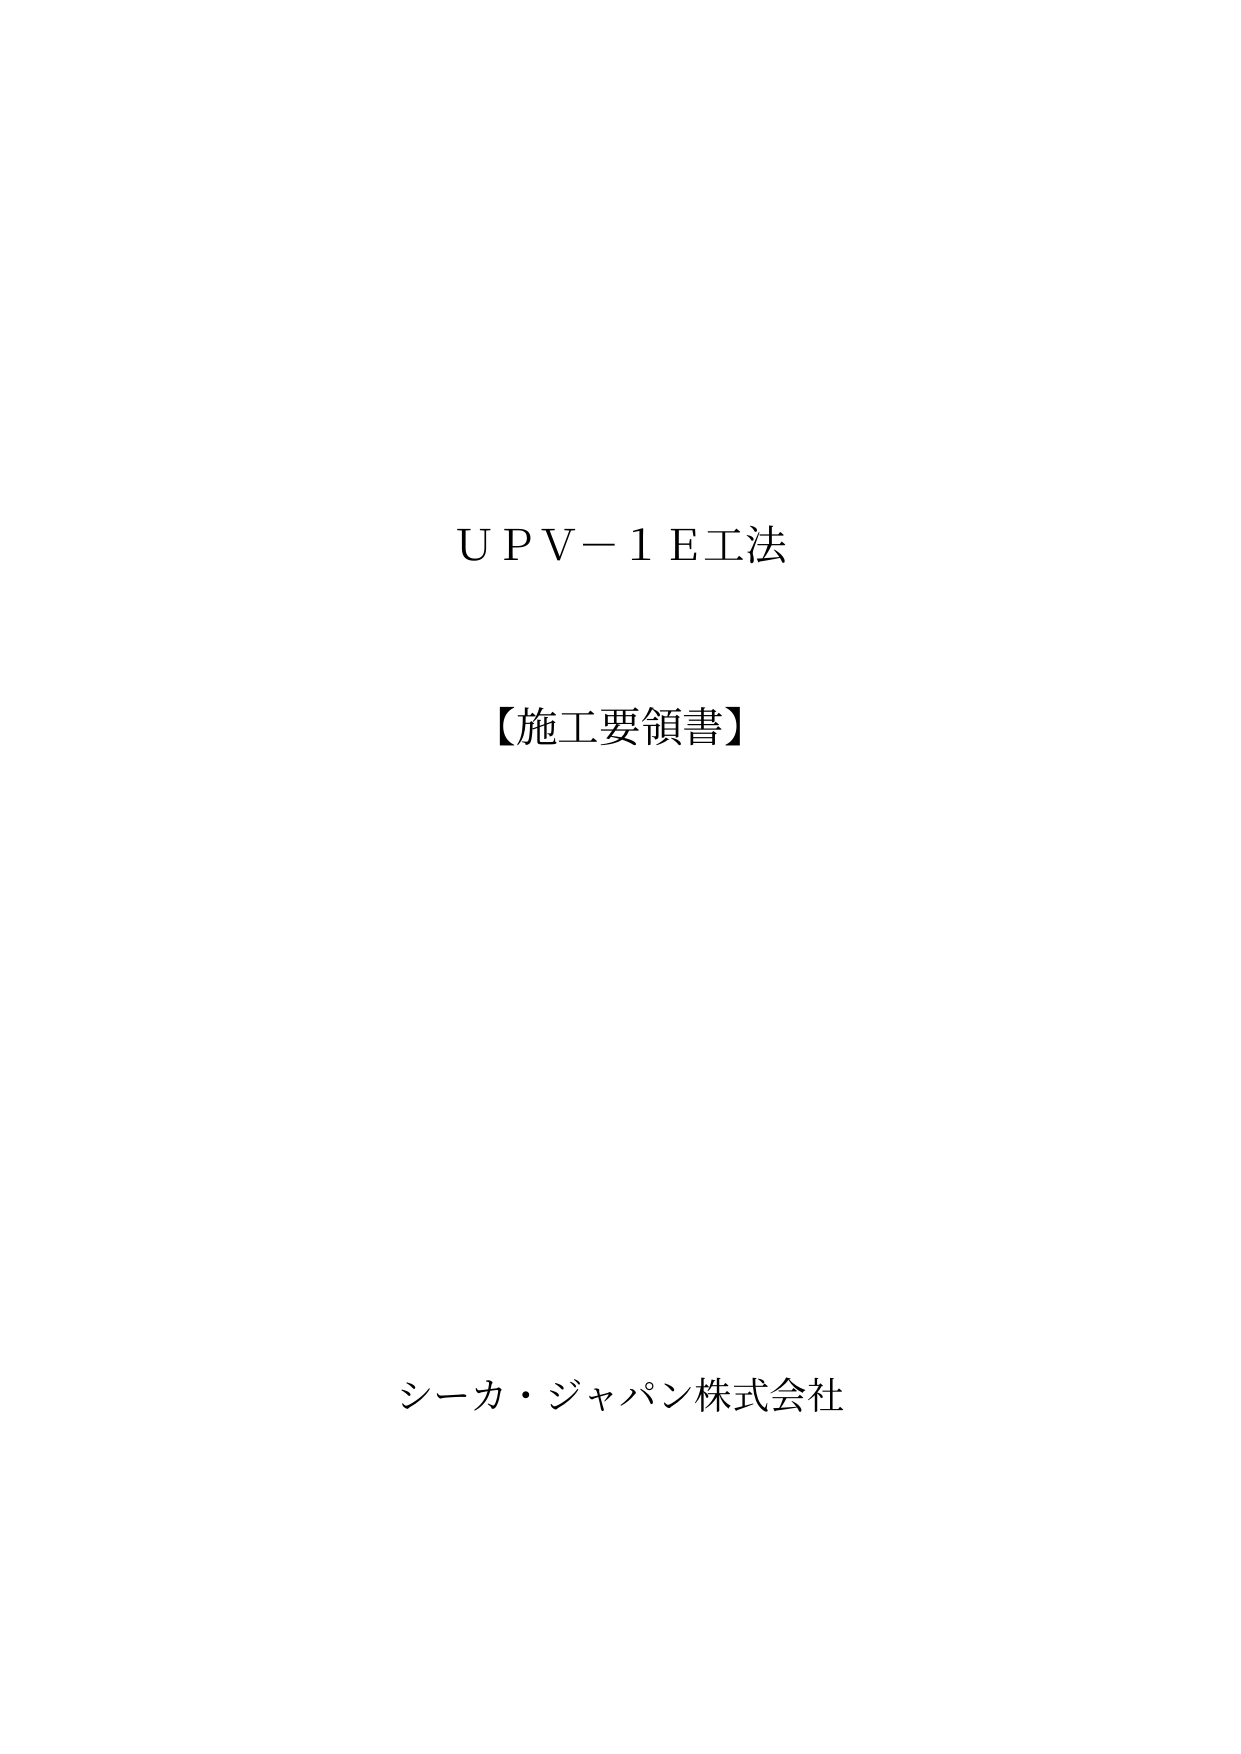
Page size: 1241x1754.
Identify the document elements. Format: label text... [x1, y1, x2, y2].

text 【施工要領書】 [177, 694, 1063, 755]
text ＵＰＶ－１Ｅ工法 [177, 512, 1063, 572]
text シーカ・ジャパン株式会社 [177, 1363, 1063, 1424]
